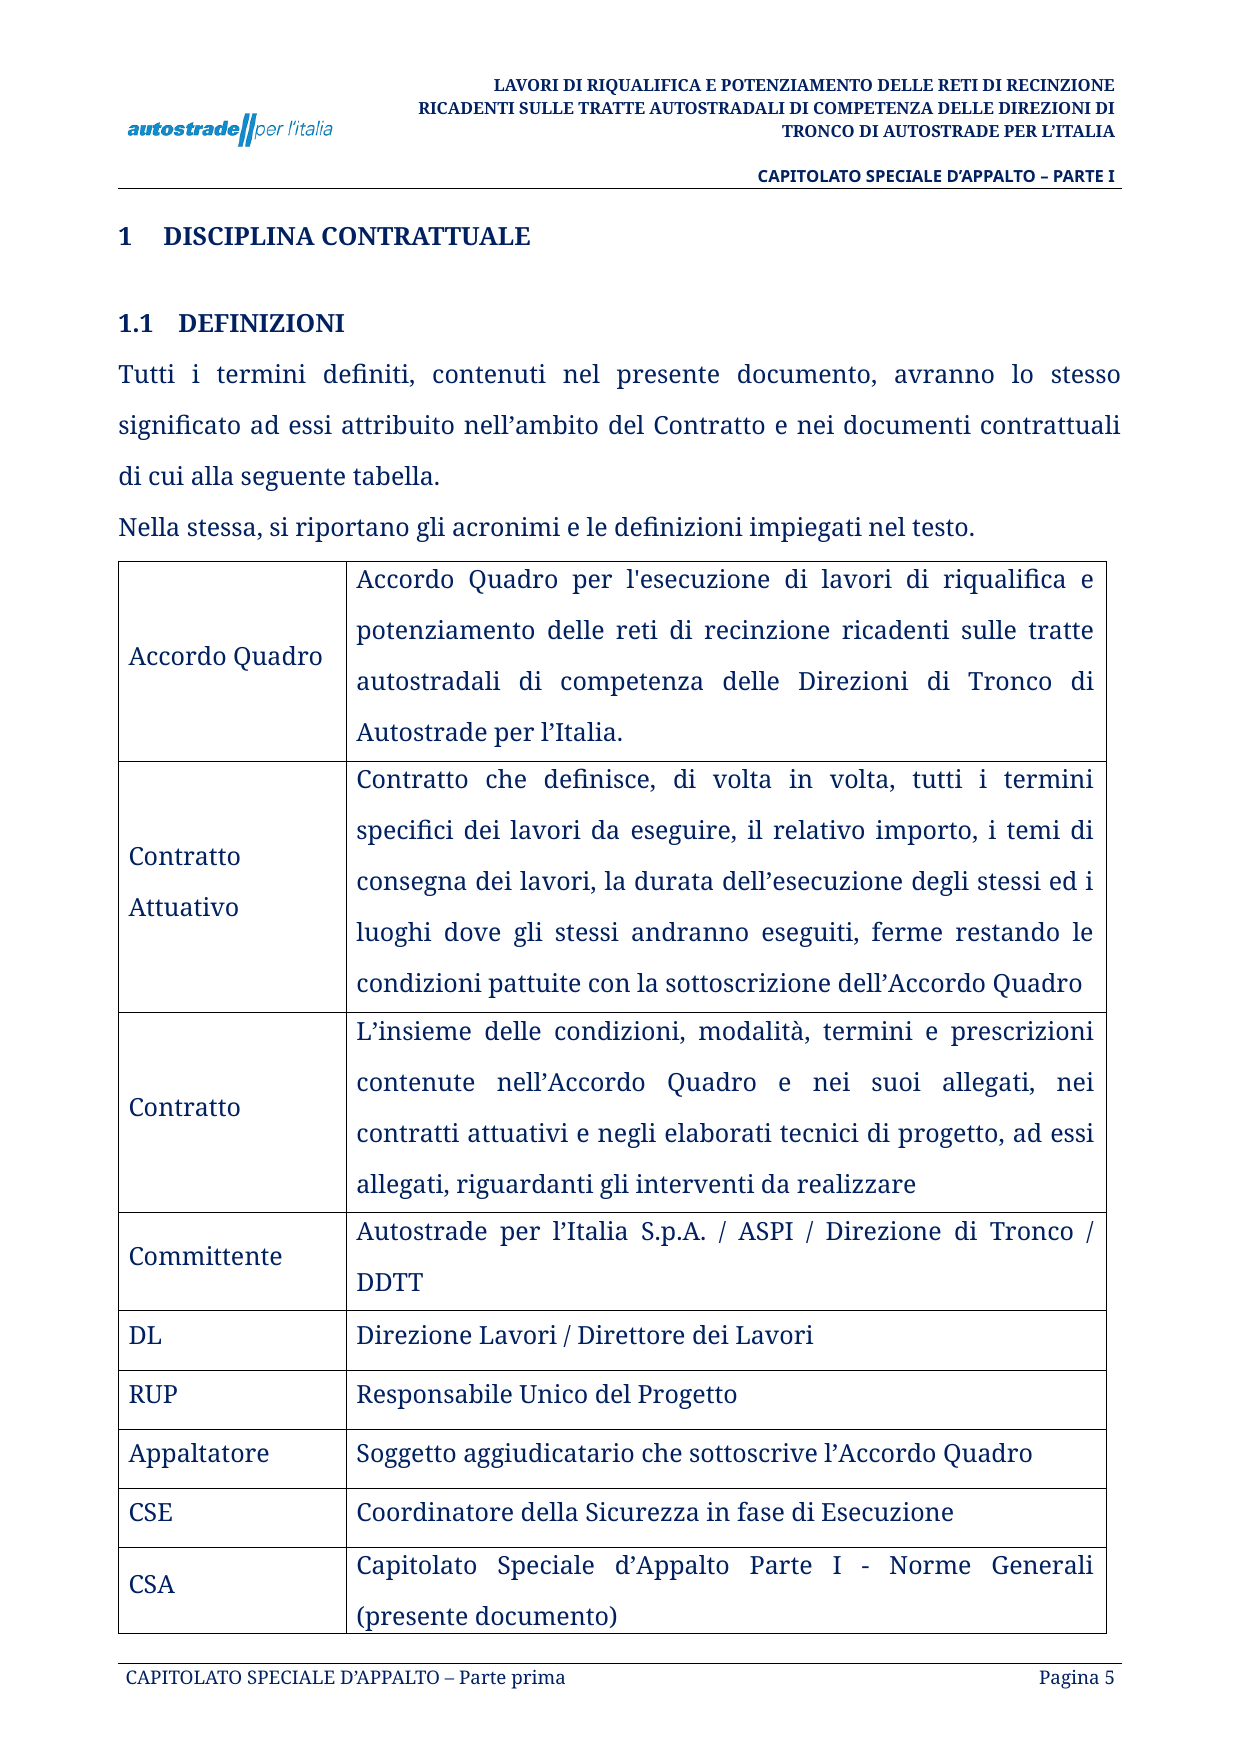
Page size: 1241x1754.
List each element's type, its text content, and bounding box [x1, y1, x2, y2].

table_cell DL [119, 1311, 346, 1369]
table_header Accordo Quadro [119, 562, 346, 761]
table_cell Capitolato Speciale d’Appalto Parte I - Norme Generali (presente documento) [347, 1548, 1106, 1633]
subtitle DEFINIZIONI [118, 305, 1122, 339]
table_cell Contratto che definisce, di volta in volta, tutti i termini specifici dei lavori da eseguire, il relativo importo, i temi di consegna dei lavori, la durata dell’esecuzione degli stessi ed i luoghi dove gli stessi andranno eseguiti, ferme restando le condizioni pattuite con la sottoscrizione dell’Accordo Quadro [347, 762, 1106, 1012]
table_cell Soggetto aggiudicatario che sottoscrive l’Accordo Quadro [347, 1430, 1106, 1488]
table_cell Contratto [119, 1013, 346, 1212]
picture [125, 105, 339, 156]
table_cell CSA [119, 1548, 346, 1633]
table_cell RUP [119, 1371, 346, 1428]
table_cell CSE [119, 1489, 346, 1547]
table_cell Contratto Attuativo [119, 762, 346, 1012]
subtitle DISCIPLINA CONTRATTUALE [118, 218, 1122, 252]
table_header Accordo Quadro per l'esecuzione di lavori di riqualifica e potenziamento delle reti di recinzione ricadenti sulle tratte autostradali di competenza delle Direzioni di Tronco di Autostrade per l’Italia. [347, 562, 1106, 761]
table_cell Appaltatore [119, 1430, 346, 1488]
table_cell Coordinatore della Sicurezza in fase di Esecuzione [347, 1489, 1106, 1547]
table_cell Direzione Lavori / Direttore dei Lavori [347, 1311, 1106, 1369]
table_cell Committente [119, 1213, 346, 1310]
table_cell Autostrade per l’Italia S.p.A. / ASPI / Direzione di Tronco / DDTT [347, 1213, 1106, 1310]
table_cell Responsabile Unico del Progetto [347, 1371, 1106, 1428]
table_cell L’insieme delle condizioni, modalità, termini e prescrizioni contenute nell’Accordo Quadro e nei suoi allegati, nei contratti attuativi e negli elaborati tecnici di progetto, ad essi allegati, riguardanti gli interventi da realizzare [347, 1013, 1106, 1212]
text Tutti i termini definiti, contenuti nel presente documento, avranno lo stesso significato ad essi attribuito nell’ambito del Contratto e nei documenti contrattuali di cui alla seguente tabella. [118, 356, 1122, 493]
text Nella stessa, si riportano gli acronimi e le definizioni impiegati nel testo. [118, 509, 1122, 544]
